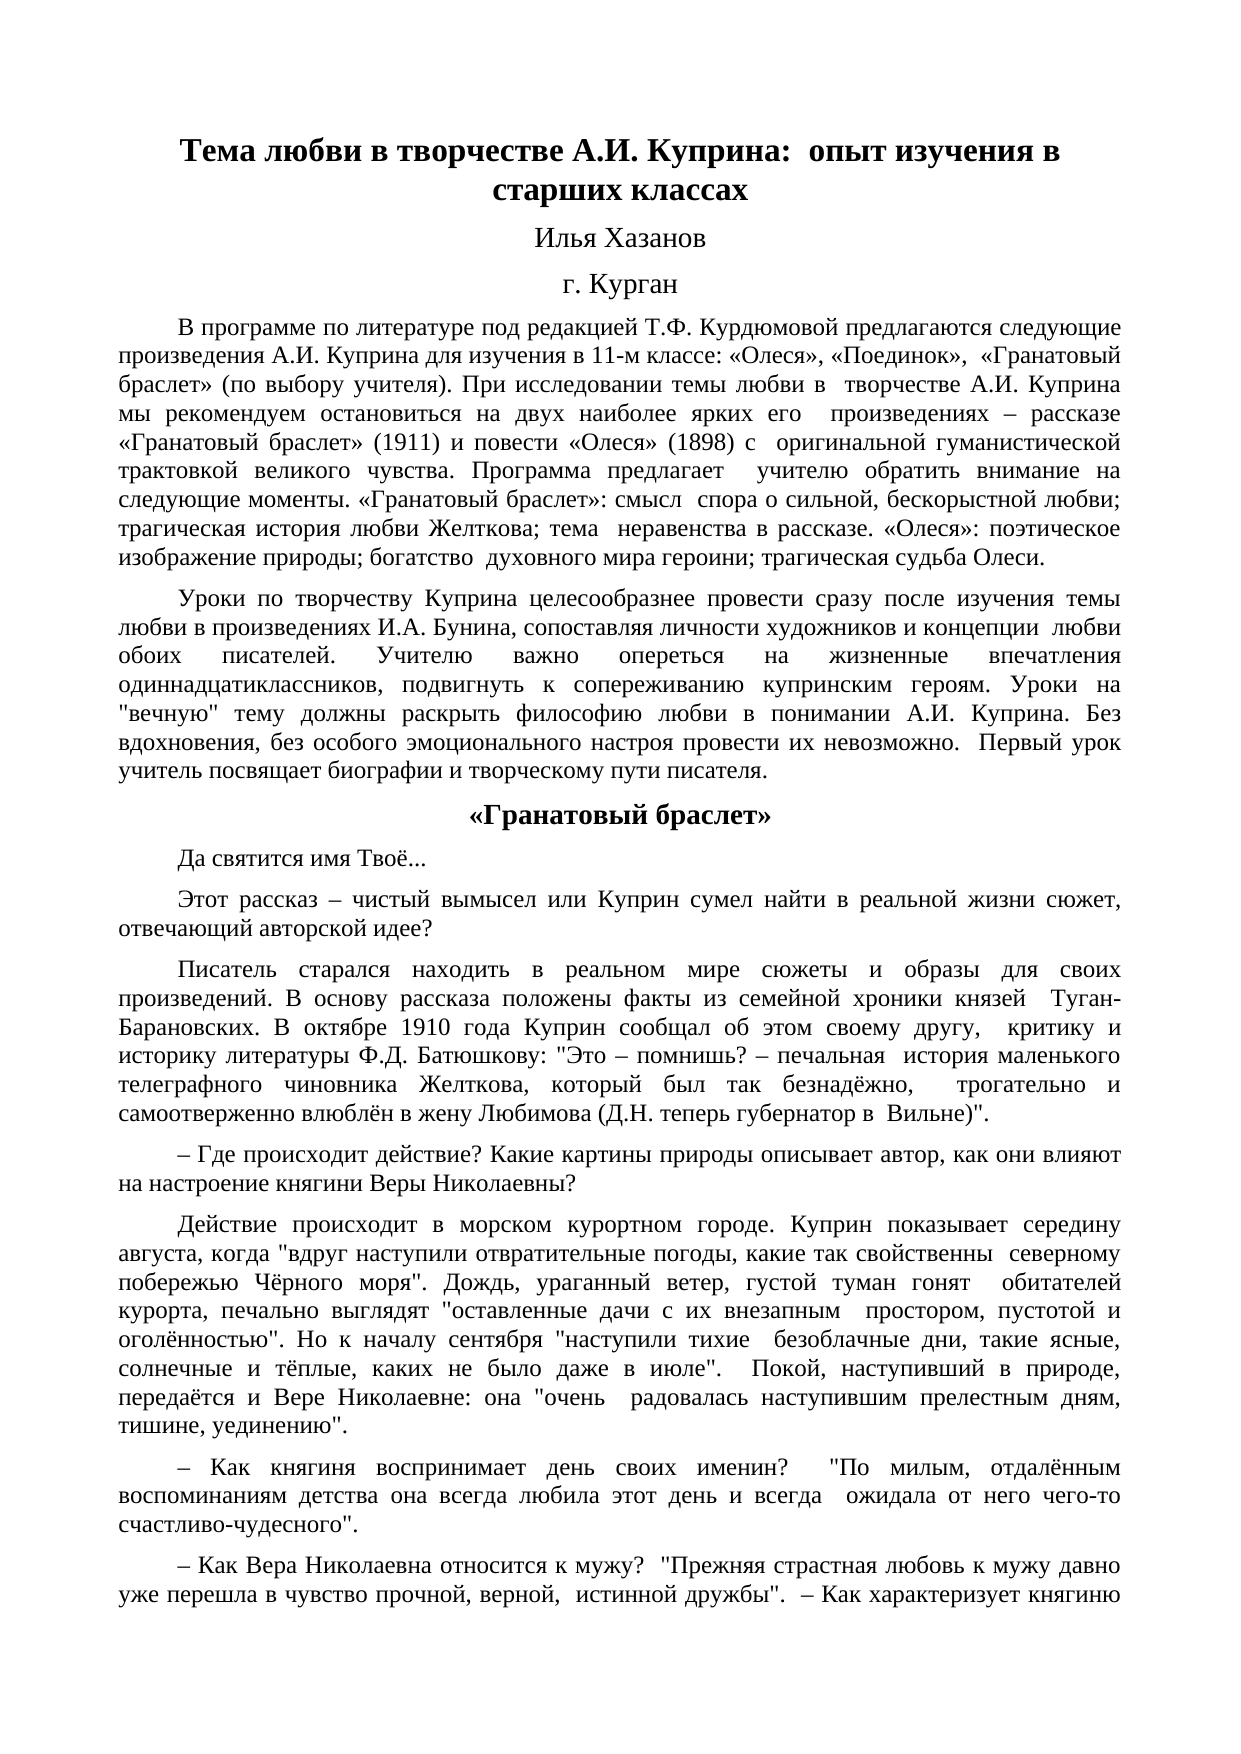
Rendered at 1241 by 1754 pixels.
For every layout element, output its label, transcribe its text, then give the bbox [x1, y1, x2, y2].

text Писатель старался находить в реальном мире сюжеты и образы для своих произведений. В основу рассказа положены факты из семейной хроники князей Туган-Барановских. В октябре 1910 года Куприн сообщал об этом своему другу, критику и историку литературы Ф.Д. Батюшкову: "Это – помнишь? – печальная история маленького телеграфного чиновника Желткова, который был так безнадёжно, трогательно и самоотверженно влюблён в жену Любимова (Д.Н. теперь губернатор в Вильне)". [118, 954, 1122, 1127]
text Илья Хазанов [118, 220, 1122, 253]
text – Где происходит действие? Какие картины природы описывает автор, как они влияют на настроение княгини Веры Николаевны? [118, 1139, 1122, 1197]
text Да святится имя Твоё... [118, 843, 1122, 872]
text В программе по литературе под редакцией Т.Ф. Курдюмовой предлагаются следующие произведения А.И. Куприна для изучения в 11-м классе: «Олеся», «Поединок», «Гранатовый браслет» (по выбору учителя). При исследовании темы любви в творчестве А.И. Куприна мы рекомендуем остановиться на двух наиболее ярких его произведениях – рассказе «Гранатовый браслет» (1911) и повести «Олеся» (1898) с оригинальной гуманистической трактовкой великого чувства. Программа предлагает учителю обратить внимание на следующие моменты. «Гранатовый браслет»: смысл спора о сильной, бескорыстной любви; трагическая история любви Желткова; тема неравенства в рассказе. «Олеся»: поэтическое изображение природы; богатство духовного мира героини; трагическая судьба Олеси. [118, 312, 1122, 571]
text Уроки по творчеству Куприна целесообразнее провести сразу после изучения темы любви в произведениях И.А. Бунина, сопоставляя личности художников и концепции любви обоих писателей. Учителю важно опереться на жизненные впечатления одиннадцатиклассников, подвигнуть к сопереживанию купринским героям. Уроки на "вечную" тему должны раскрыть философию любви в понимании А.И. Куприна. Без вдохновения, без особого эмоционального настроя провести их невозможно. Первый урок учитель посвящает биографии и творческому пути писателя. [118, 583, 1122, 784]
text Тема любви в творчестве А.И. Куприна: опыт изучения в старших классах [118, 131, 1122, 207]
text Действие происходит в морском курортном городе. Куприн показывает середину августа, когда "вдруг наступили отвратительные погоды, какие так свойственны северному побережью Чёрного моря". Дождь, ураганный ветер, густой туман гонят обитателей курорта, печально выглядят "оставленные дачи с их внезапным простором, пустотой и оголённостью". Но к началу сентября "наступили тихие безоблачные дни, такие ясные, солнечные и тёплые, каких не было даже в июле". Покой, наступивший в природе, передаётся и Вере Николаевне: она "очень радовалась наступившим прелестным дням, тишине, уединению". [118, 1209, 1122, 1439]
text Этот рассказ – чистый вымысел или Куприн сумел найти в реальной жизни сюжет, отвечающий авторской идее? [118, 884, 1122, 942]
text г. Курган [118, 266, 1122, 299]
text «Гранатовый браслет» [118, 797, 1122, 830]
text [118, 1550, 1122, 1608]
text – Как княгиня воспринимает день своих именин? "По милым, отдалённым воспоминаниям детства она всегда любила этот день и всегда ожидала от него чего-то счастливо-чудесного". [118, 1452, 1122, 1538]
